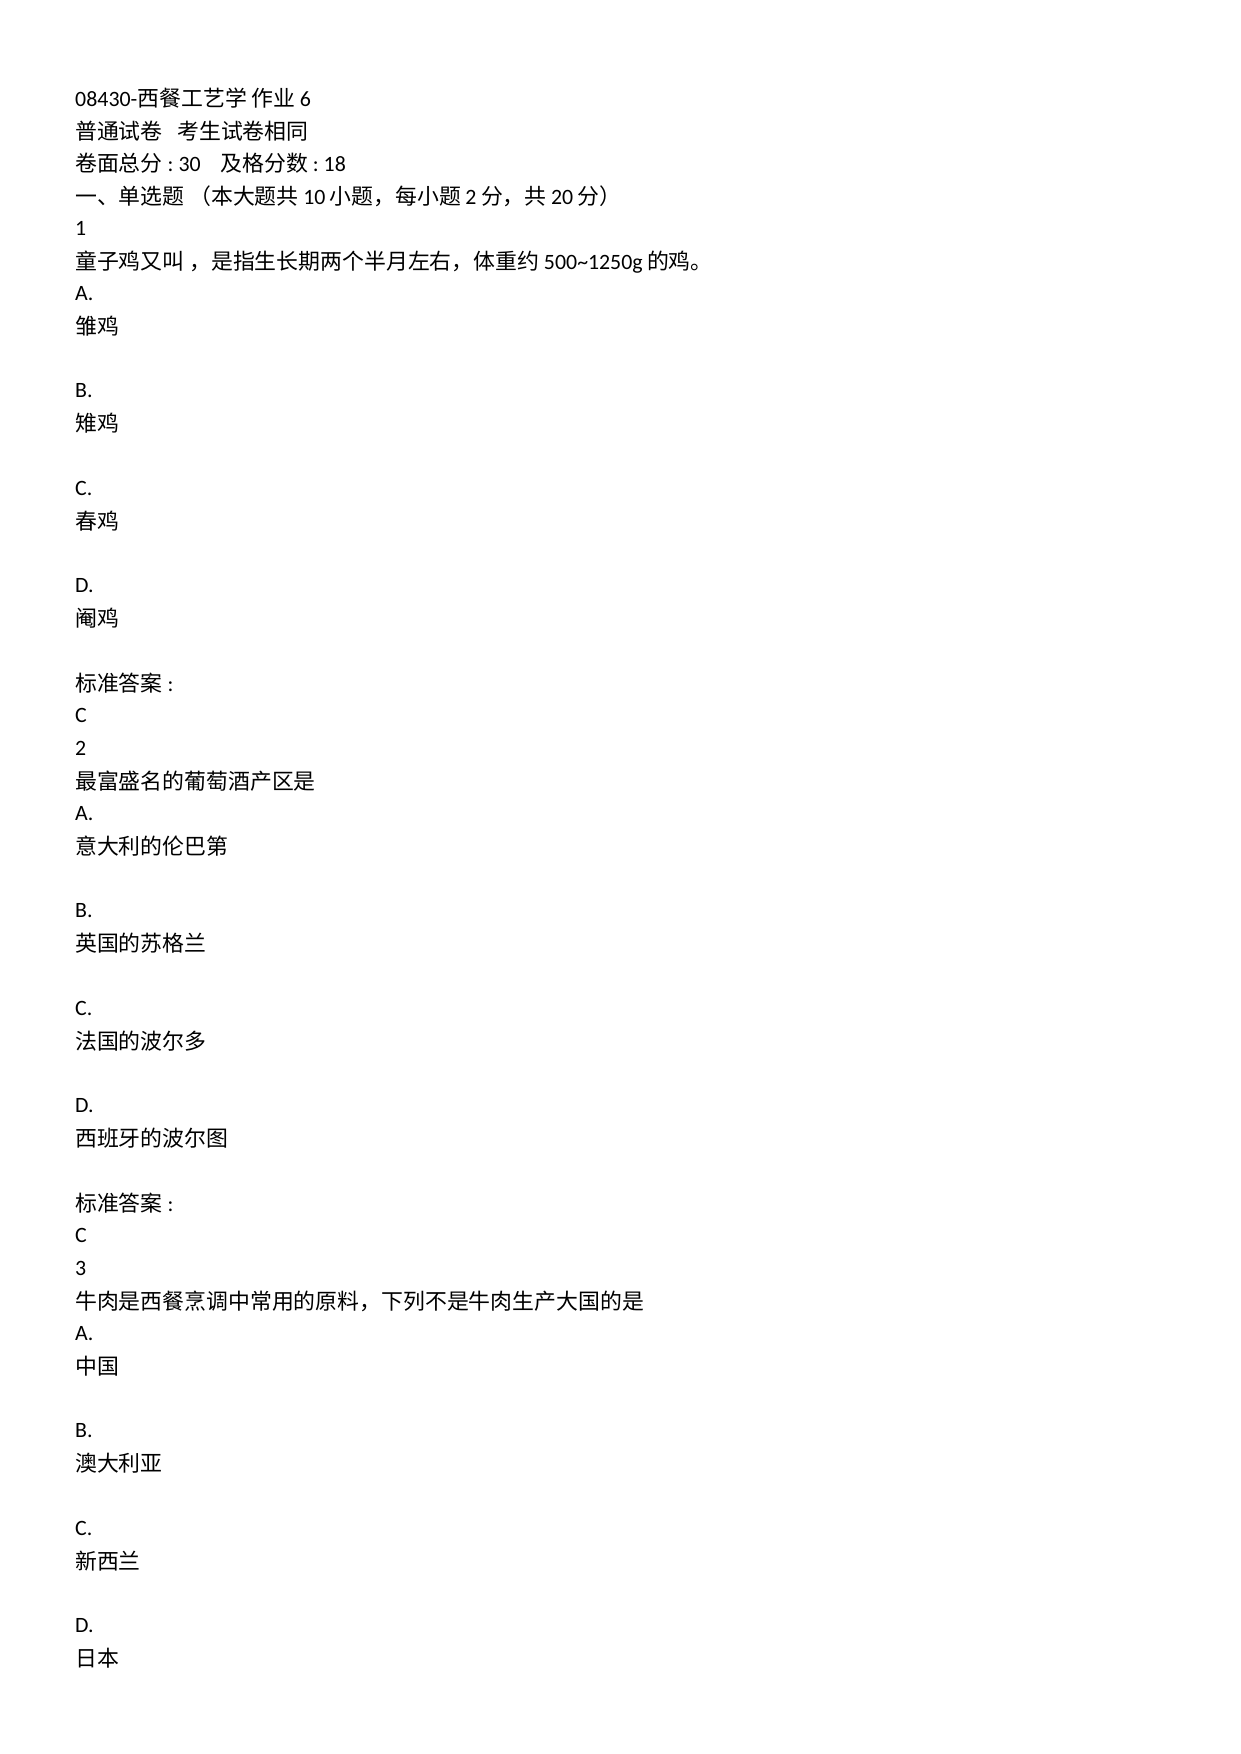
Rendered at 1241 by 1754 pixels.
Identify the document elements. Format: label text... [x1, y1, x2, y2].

text B. [75, 1413, 1165, 1446]
text 澳大利亚 [75, 1446, 1165, 1478]
text 童子鸡又叫 ，是指生长期两个半月左右，体重约500~1250g的鸡。 [75, 243, 1165, 276]
text 1 [75, 211, 1165, 243]
text 法国的波尔多 [75, 1023, 1165, 1056]
text 普通试卷 考生试卷相同 [75, 113, 1165, 146]
text C [75, 1218, 1165, 1251]
text D. [75, 1088, 1165, 1121]
text C. [75, 991, 1165, 1023]
text 雉鸡 [75, 406, 1165, 438]
text 2 [75, 731, 1165, 763]
text 春鸡 [75, 503, 1165, 536]
text B. [75, 893, 1165, 926]
text 英国的苏格兰 [75, 926, 1165, 958]
text D. [75, 1608, 1165, 1641]
text 卷面总分 : 30 及格分数 : 18 [75, 146, 1165, 178]
text 08430-西餐工艺学 作业6 [75, 81, 1165, 113]
text 标准答案 : [75, 1186, 1165, 1218]
text 牛肉是西餐烹调中常用的原料，下列不是牛肉生产大国的是 [75, 1283, 1165, 1316]
text D. [75, 568, 1165, 601]
text A. [75, 276, 1165, 308]
text 西班牙的波尔图 [75, 1121, 1165, 1153]
text 3 [75, 1251, 1165, 1283]
text 新西兰 [75, 1543, 1165, 1576]
text B. [75, 373, 1165, 406]
text C [75, 698, 1165, 731]
text 中国 [75, 1348, 1165, 1381]
text C. [75, 1511, 1165, 1543]
text 标准答案 : [75, 666, 1165, 698]
text 一、单选题 （本大题共10小题，每小题2分，共20分） [75, 178, 1165, 211]
text 最富盛名的葡萄酒产区是 [75, 763, 1165, 796]
text A. [75, 796, 1165, 828]
text A. [75, 1316, 1165, 1348]
text 意大利的伦巴第 [75, 828, 1165, 861]
text 日本 [75, 1641, 1165, 1673]
text 雏鸡 [75, 308, 1165, 341]
text 阉鸡 [75, 601, 1165, 633]
text C. [75, 471, 1165, 503]
